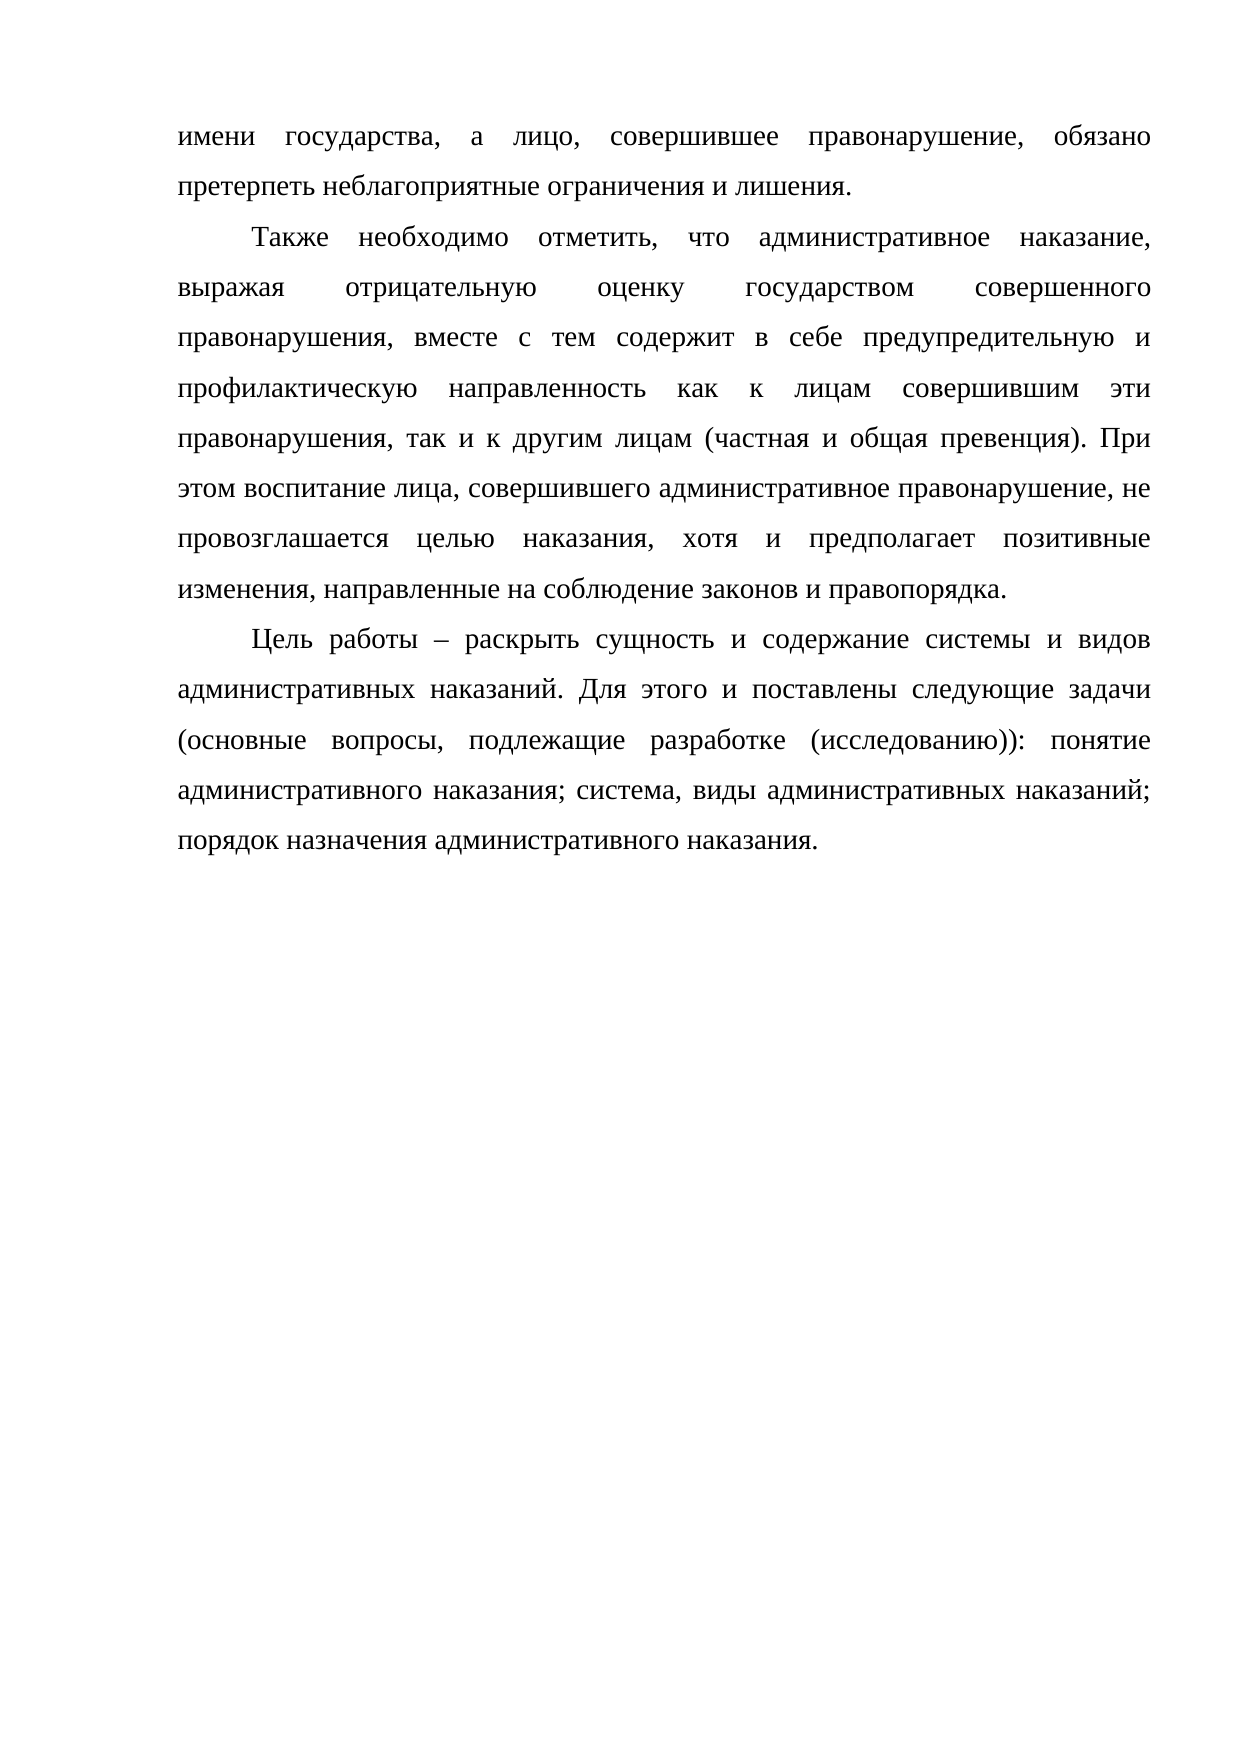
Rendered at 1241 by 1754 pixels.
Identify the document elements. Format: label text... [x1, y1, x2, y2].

text Цель работы – раскрыть сущность и содержание системы и видов административных наказаний. Для этого и поставлены следующие задачи (основные вопросы, подлежащие разработке (исследованию)): понятие административного наказания; система, виды административных наказаний; порядок назначения административного наказания. [177, 621, 1152, 856]
text Также необходимо отметить, что административное наказание, выражая отрицательную оценку государством совершенного правонарушения, вместе с тем содержит в себе предупредительную и профилактическую направленность как к лицам совершившим эти правонарушения, так и к другим лицам (частная и общая превенция). При этом воспитание лица, совершившего административное правонарушение, не провозглашается целью наказания, хотя и предполагает позитивные изменения, направленные на соблюдение законов и правопорядка. [177, 219, 1152, 604]
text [177, 118, 1152, 202]
